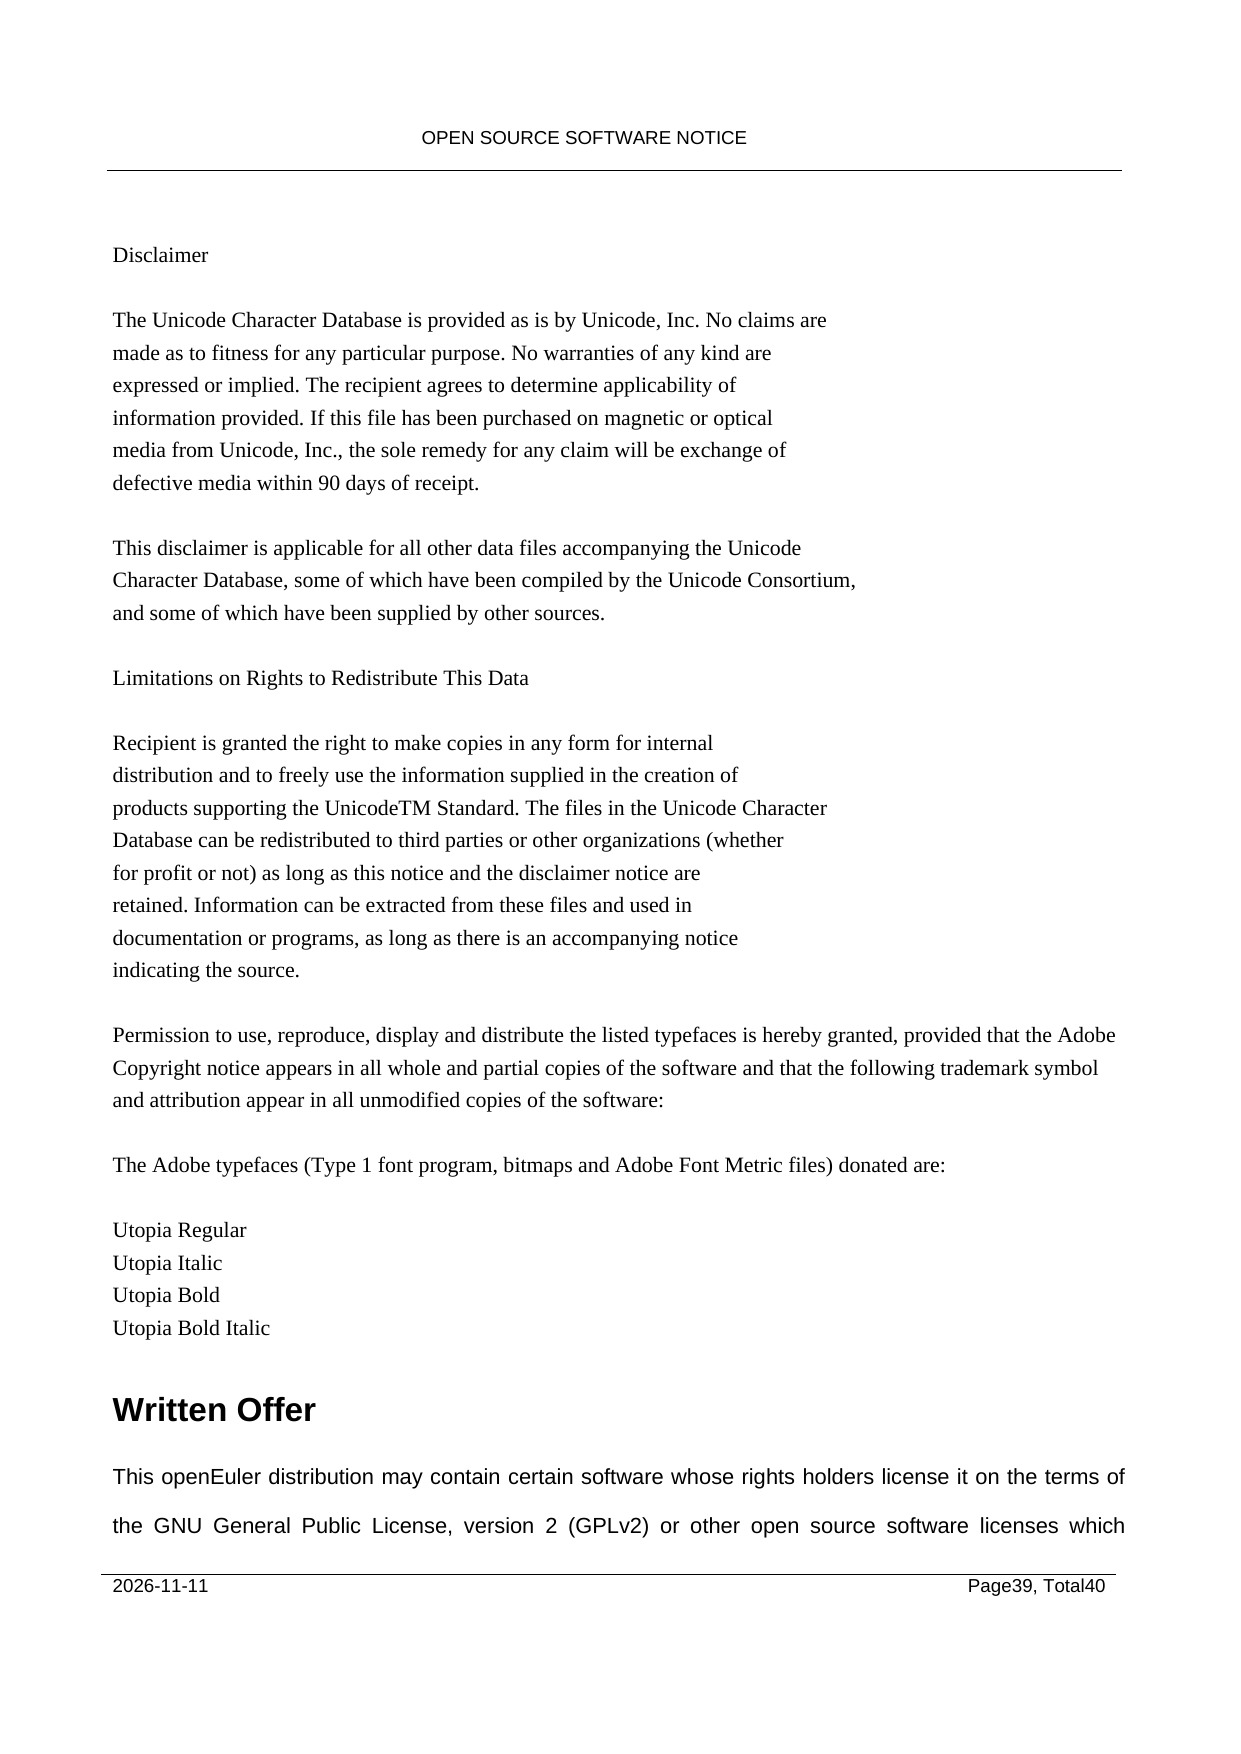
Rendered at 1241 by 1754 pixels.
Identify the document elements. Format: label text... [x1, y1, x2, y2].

text Utopia Italic [112, 1246, 1128, 1279]
text The Adobe typefaces (Type 1 font program, bitmaps and Adobe Font Metric files) donated are: [112, 1149, 1128, 1181]
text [112, 206, 1128, 1116]
text Utopia Regular [112, 1214, 1128, 1246]
text Written Offer [112, 1376, 1128, 1441]
text Utopia Bold Italic [112, 1311, 1128, 1376]
text Utopia Bold [112, 1279, 1128, 1311]
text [112, 1461, 1128, 1542]
